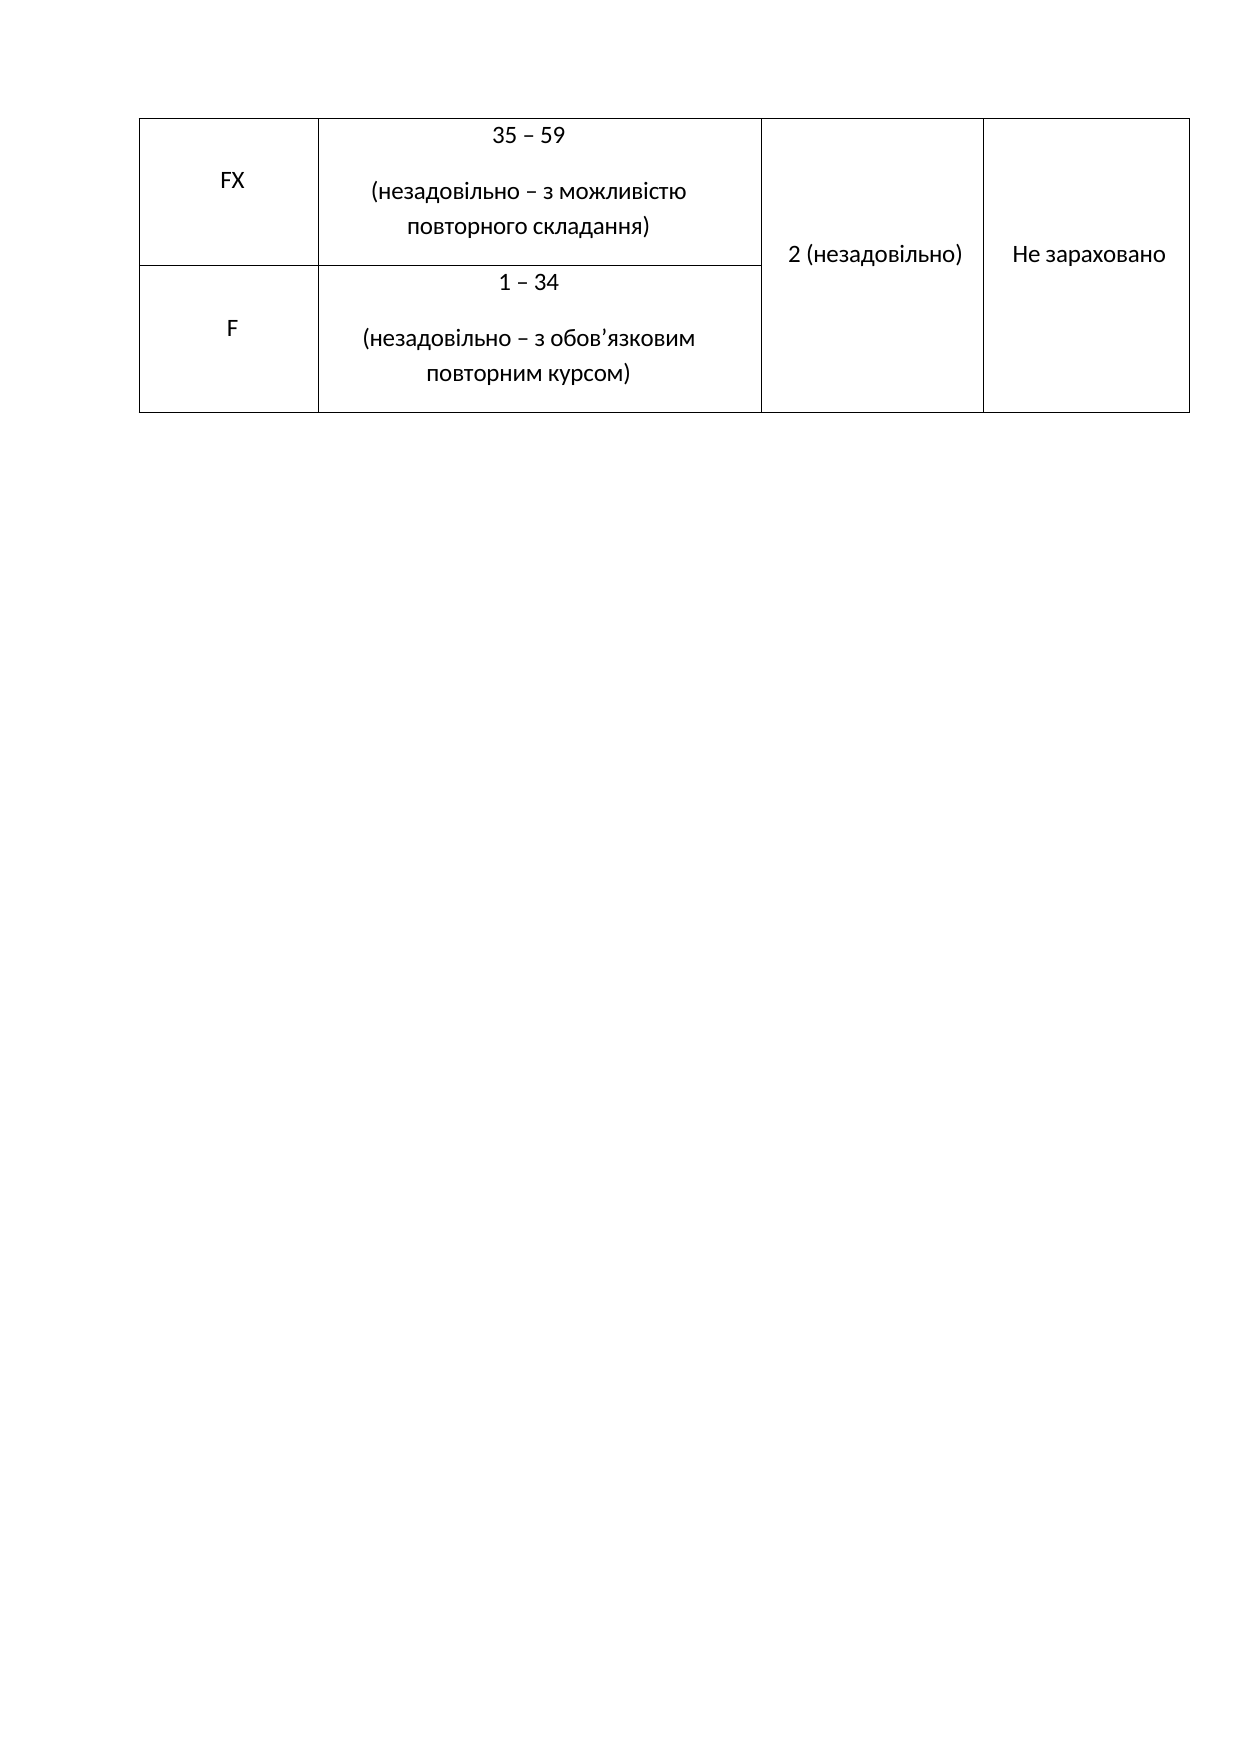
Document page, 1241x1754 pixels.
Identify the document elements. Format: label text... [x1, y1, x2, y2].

table_cell 2 (незадовільно) [762, 119, 983, 412]
table_cell Не зараховано [984, 119, 1189, 412]
table_cell 1 – 34 (незадовільно – з обов’язковим повторним курсом) [319, 266, 761, 412]
table_cell FX [140, 119, 318, 265]
table_cell 35 – 59 (незадовільно – з можливістю повторного складання) [319, 119, 761, 265]
table_cell F [140, 266, 318, 412]
